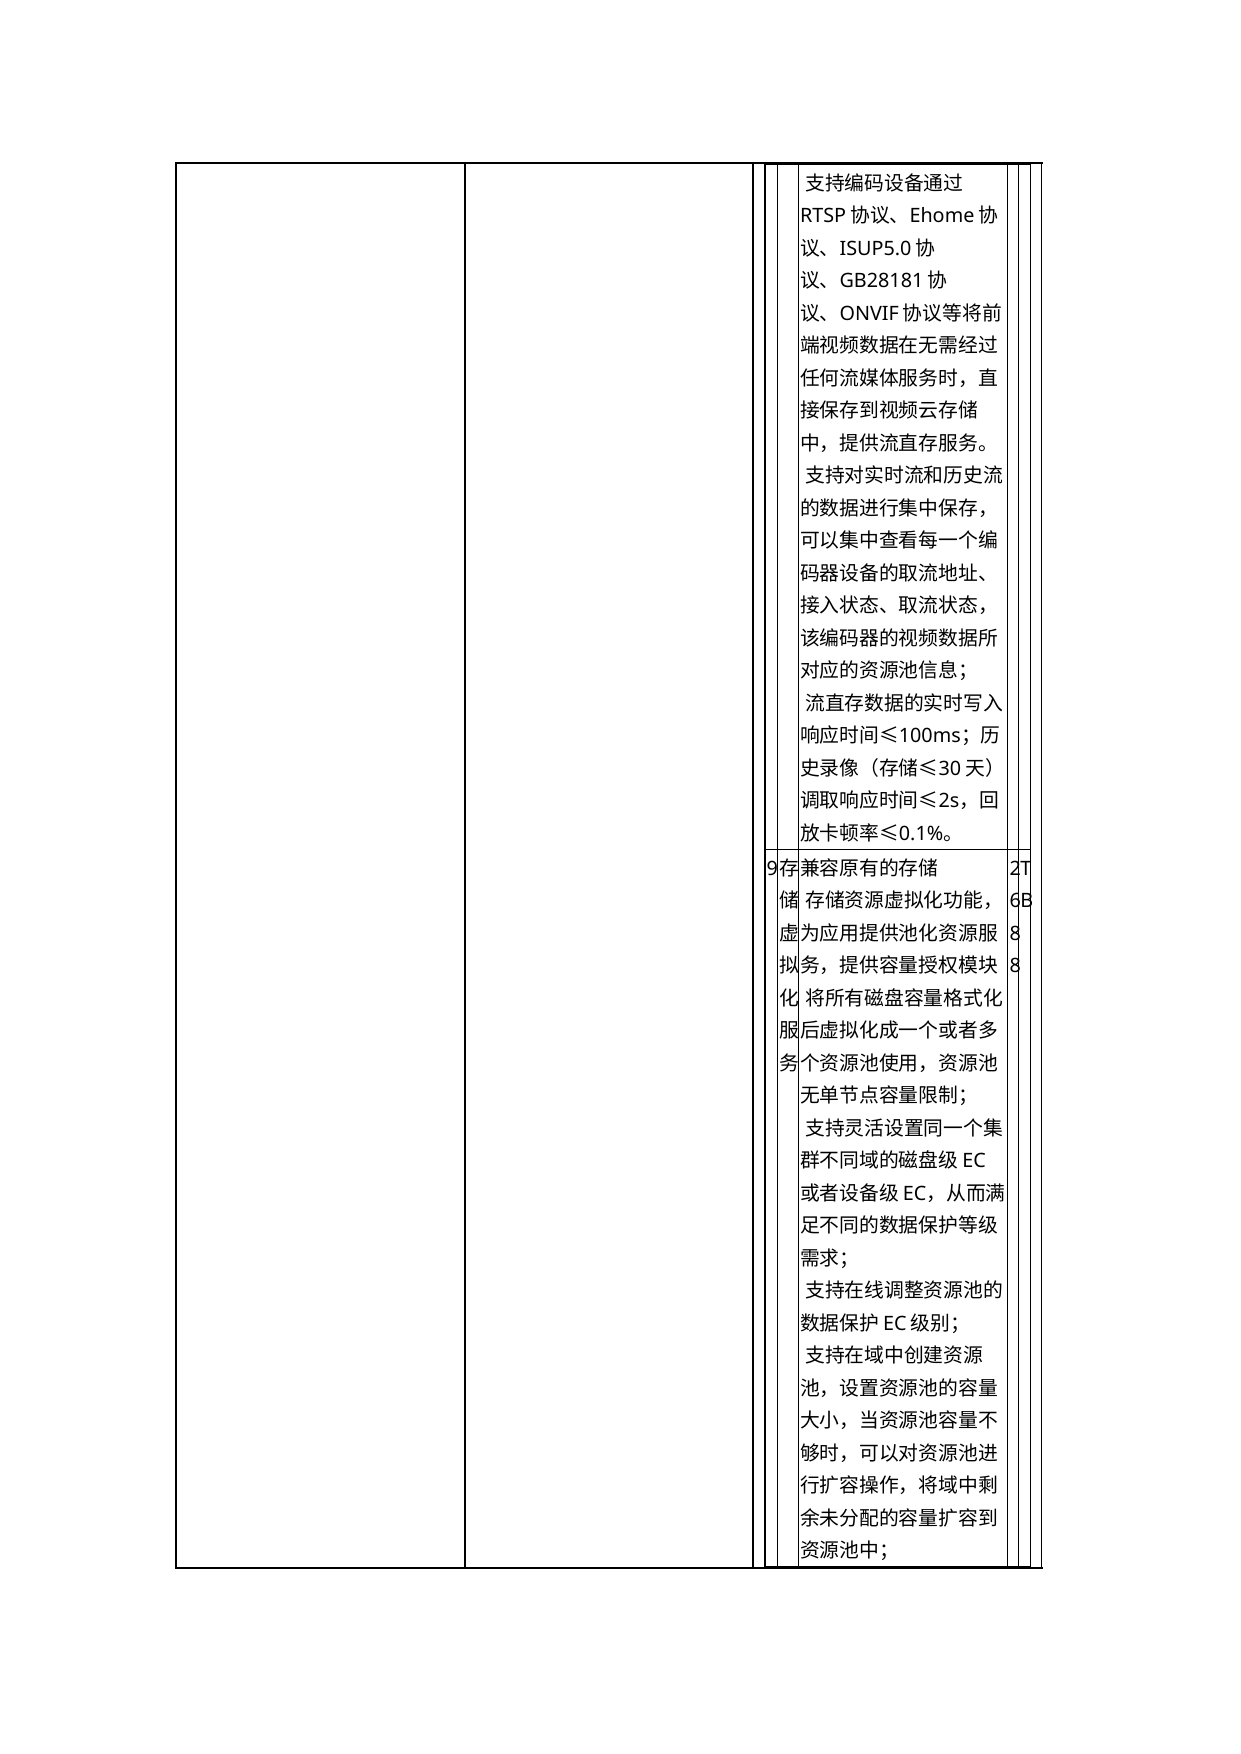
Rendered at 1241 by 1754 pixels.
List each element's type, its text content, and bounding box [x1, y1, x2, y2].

table_cell [1031, 164, 1041, 1567]
table_cell [754, 164, 764, 1567]
table_cell 1 [177, 164, 464, 1567]
table_cell [466, 164, 752, 1567]
